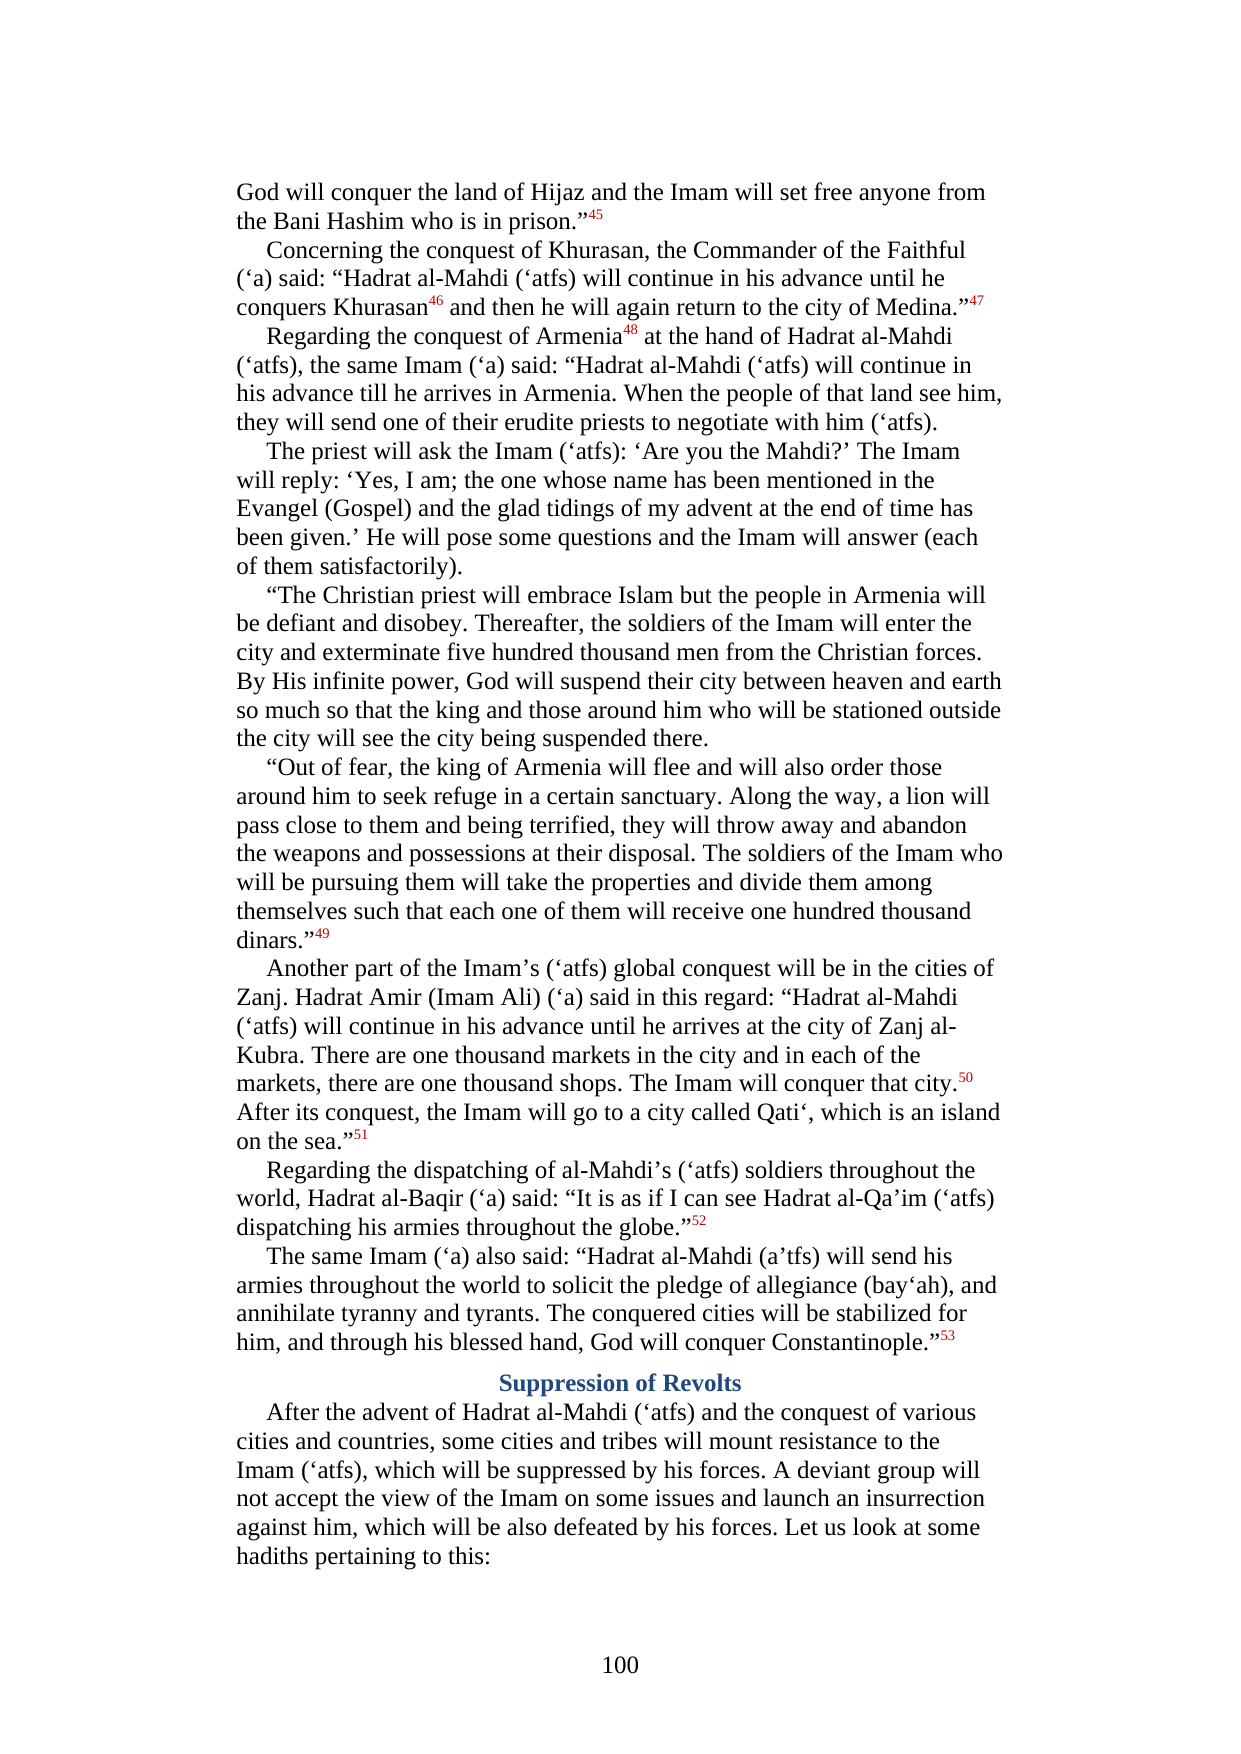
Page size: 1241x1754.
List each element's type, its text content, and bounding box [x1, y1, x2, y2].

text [236, 177, 1004, 235]
text The same Imam (‘a) also said: “Hadrat al-Mahdi (a’tfs) will send his armies throughout the world to solicit the pledge of allegiance (bay‘ah), and annihilate tyranny and tyrants. The conquered cities will be stabilized for him, and through his blessed hand, God will conquer Constantinople.”53 [236, 1241, 1004, 1356]
text Another part of the Imam’s (‘atfs) global conquest will be in the cities of Zanj. Hadrat Amir (Imam Ali) (‘a) said in this regard: “Hadrat al-Mahdi (‘atfs) will continue in his advance until he arrives at the city of Zanj al-Kubra. There are one thousand markets in the city and in each of the markets, there are one thousand shops. The Imam will conquer that city.50 After its conquest, the Imam will go to a city called Qati‘, which is an island on the sea.”51 [236, 953, 1004, 1155]
text Concerning the conquest of Khurasan, the Commander of the Faithful (‘a) said: “Hadrat al-Mahdi (‘atfs) will continue in his advance until he conquers Khurasan46 and then he will again return to the city of Medina.”47 [236, 235, 1004, 321]
text Regarding the dispatching of al-Mahdi’s (‘atfs) soldiers throughout the world, Hadrat al-Baqir (‘a) said: “It is as if I can see Hadrat al-Qa’im (‘atfs) dispatching his armies throughout the globe.”52 [236, 1155, 1004, 1241]
text The priest will ask the Imam (‘atfs): ‘Are you the Mahdi?’ The Imam will reply: ‘Yes, I am; the one whose name has been mentioned in the Evangel (Gospel) and the glad tidings of my advent at the end of time has been given.’ He will pose some questions and the Imam will answer (each of them satisfactorily). [236, 436, 1004, 580]
text Regarding the conquest of Armenia48 at the hand of Hadrat al-Mahdi (‘atfs), the same Imam (‘a) said: “Hadrat al-Mahdi (‘atfs) will continue in his advance till he arrives in Armenia. When the people of that land see him, they will send one of their erudite priests to negotiate with him (‘atfs). [236, 321, 1004, 436]
text “The Christian priest will embrace Islam but the people in Armenia will be defiant and disobey. Thereafter, the soldiers of the Imam will enter the city and exterminate five hundred thousand men from the Christian forces. By His infinite power, God will suspend their city between heaven and earth so much so that the king and those around him who will be stationed outside the city will see the city being suspended there. [236, 580, 1004, 752]
text After the advent of Hadrat al-Mahdi (‘atfs) and the conquest of various cities and countries, some cities and tribes will mount resistance to the Imam (‘atfs), which will be suppressed by his forces. A deviant group will not accept the view of the Imam on some issues and launch an insurrection against him, which will be also defeated by his forces. Let us look at some hadiths pertaining to this: [236, 1397, 1004, 1570]
subtitle Suppression of Revolts [236, 1368, 1004, 1397]
text “Out of fear, the king of Armenia will flee and will also order those around him to seek refuge in a certain sanctuary. Along the way, a lion will pass close to them and being terrified, they will throw away and abandon the weapons and possessions at their disposal. The soldiers of the Imam who will be pursuing them will take the properties and divide them among themselves such that each one of them will receive one hundred thousand dinars.”49 [236, 752, 1004, 953]
